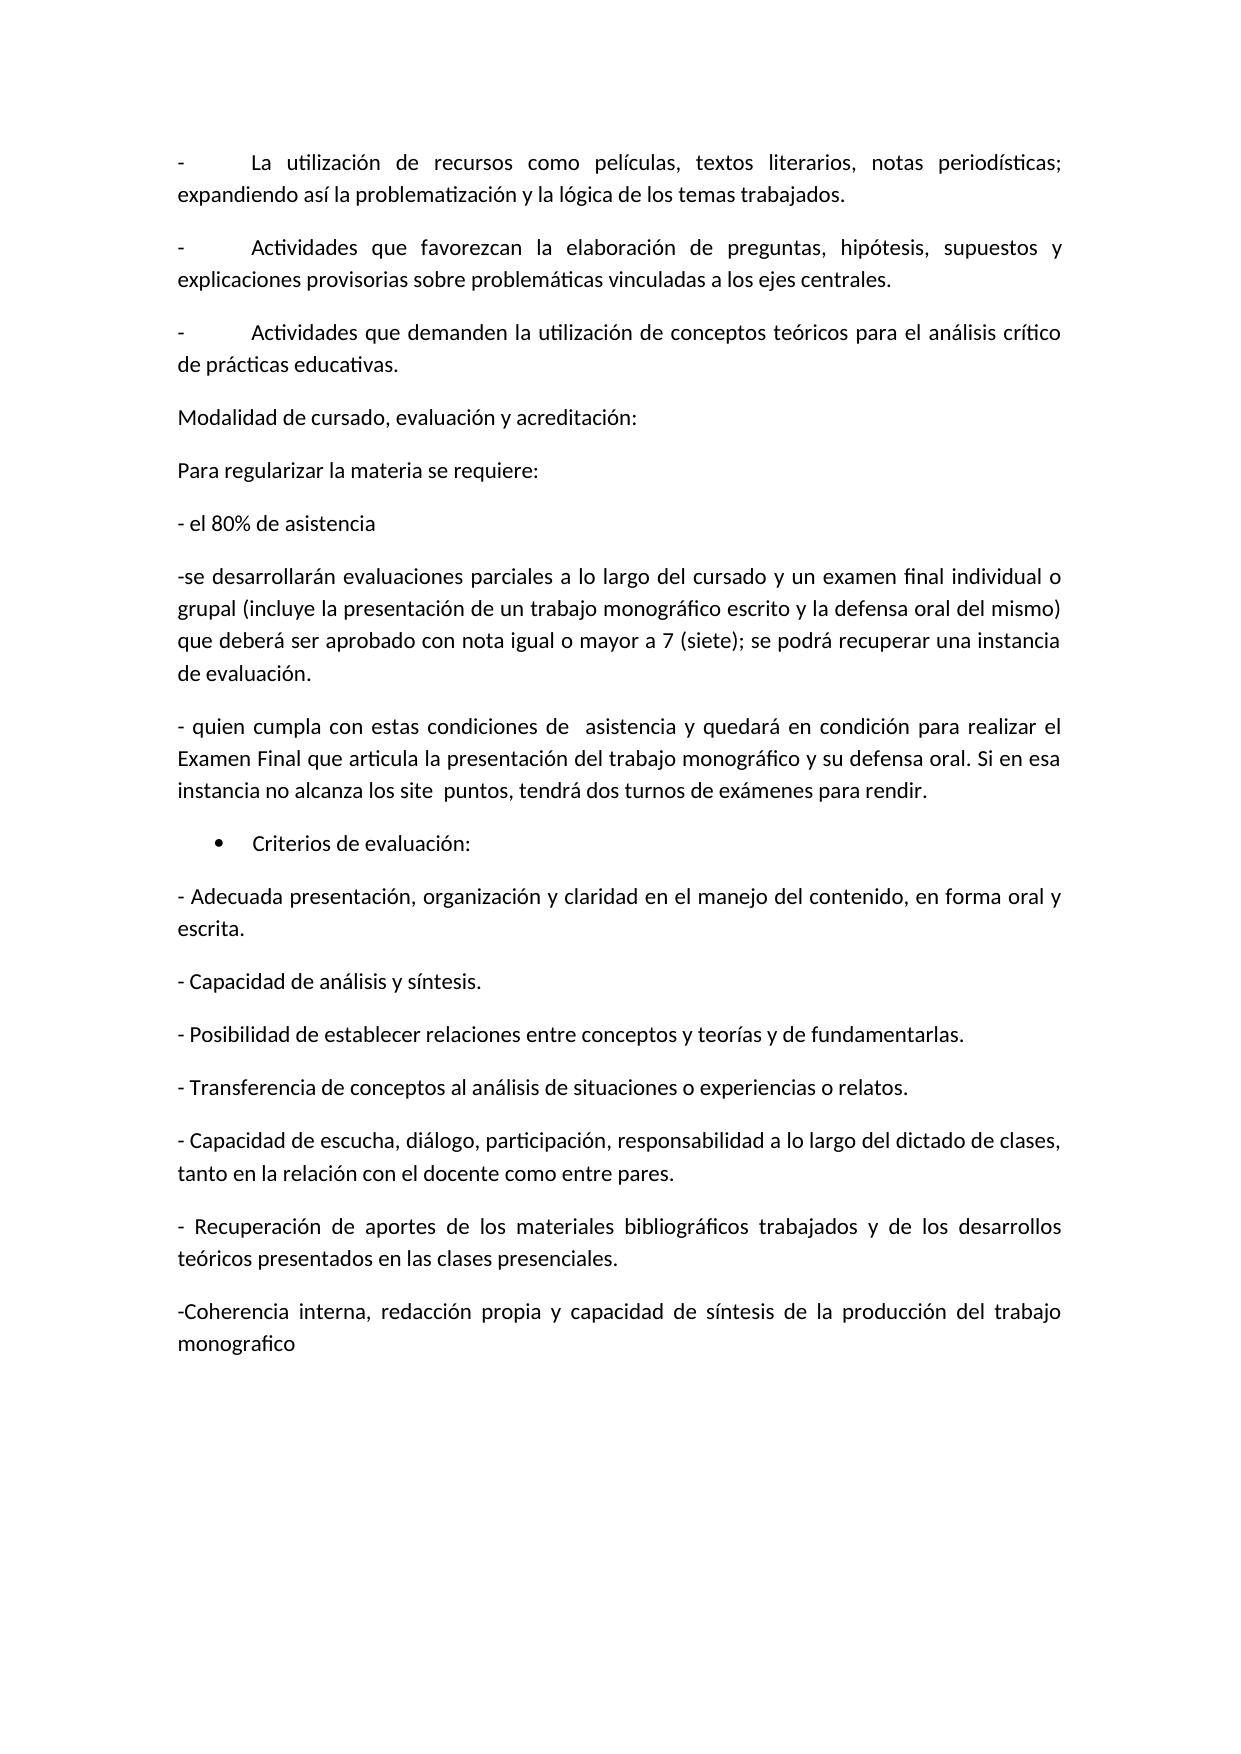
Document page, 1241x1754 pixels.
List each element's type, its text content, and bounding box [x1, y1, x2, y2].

text Para regularizar la materia se requiere: [177, 456, 1063, 484]
text - Capacidad de escucha, diálogo, participación, responsabilidad a lo largo del dictado de clases, tanto en la relación con el docente como entre pares. [177, 1127, 1063, 1187]
text - Adecuada presentación, organización y claridad en el manejo del contenido, en forma oral y escrita. [177, 882, 1063, 942]
text -se desarrollarán evaluaciones parciales a lo largo del cursado y un examen final individual o grupal (incluye la presentación de un trabajo monográfico escrito y la defensa oral del mismo) que deberá ser aprobado con nota igual o mayor a 7 (siete); se podrá recuperar una instancia de evaluación. [177, 562, 1063, 687]
text - Capacidad de análisis y síntesis. [177, 967, 1063, 996]
text - quien cumpla con estas condiciones de asistencia y quedará en condición para realizar el Examen Final que articula la presentación del trabajo monográfico y su defensa oral. Si en esa instancia no alcanza los site puntos, tendrá dos turnos de exámenes para rendir. [177, 712, 1063, 804]
text - el 80% de asistencia [177, 509, 1063, 537]
list Criterios de evaluación: [215, 829, 1063, 857]
text - Transferencia de conceptos al análisis de situaciones o experiencias o relatos. [177, 1073, 1063, 1102]
text - La utilización de recursos como películas, textos literarios, notas periodísticas; expandiendo así la problematización y la lógica de los temas trabajados. [177, 148, 1063, 208]
text - Posibilidad de establecer relaciones entre conceptos y teorías y de fundamentarlas. [177, 1021, 1063, 1048]
text - Actividades que favorezcan la elaboración de preguntas, hipótesis, supuestos y explicaciones provisorias sobre problemáticas vinculadas a los ejes centrales. [177, 233, 1063, 293]
text - Recuperación de aportes de los materiales bibliográficos trabajados y de los desarrollos teóricos presentados en las clases presenciales. [177, 1212, 1063, 1272]
text Modalidad de cursado, evaluación y acreditación: [177, 403, 1063, 431]
text -Coherencia interna, redacción propia y capacidad de síntesis de la producción del trabajo monografico [177, 1297, 1063, 1357]
text - Actividades que demanden la utilización de conceptos teóricos para el análisis crítico de prácticas educativas. [177, 318, 1063, 378]
